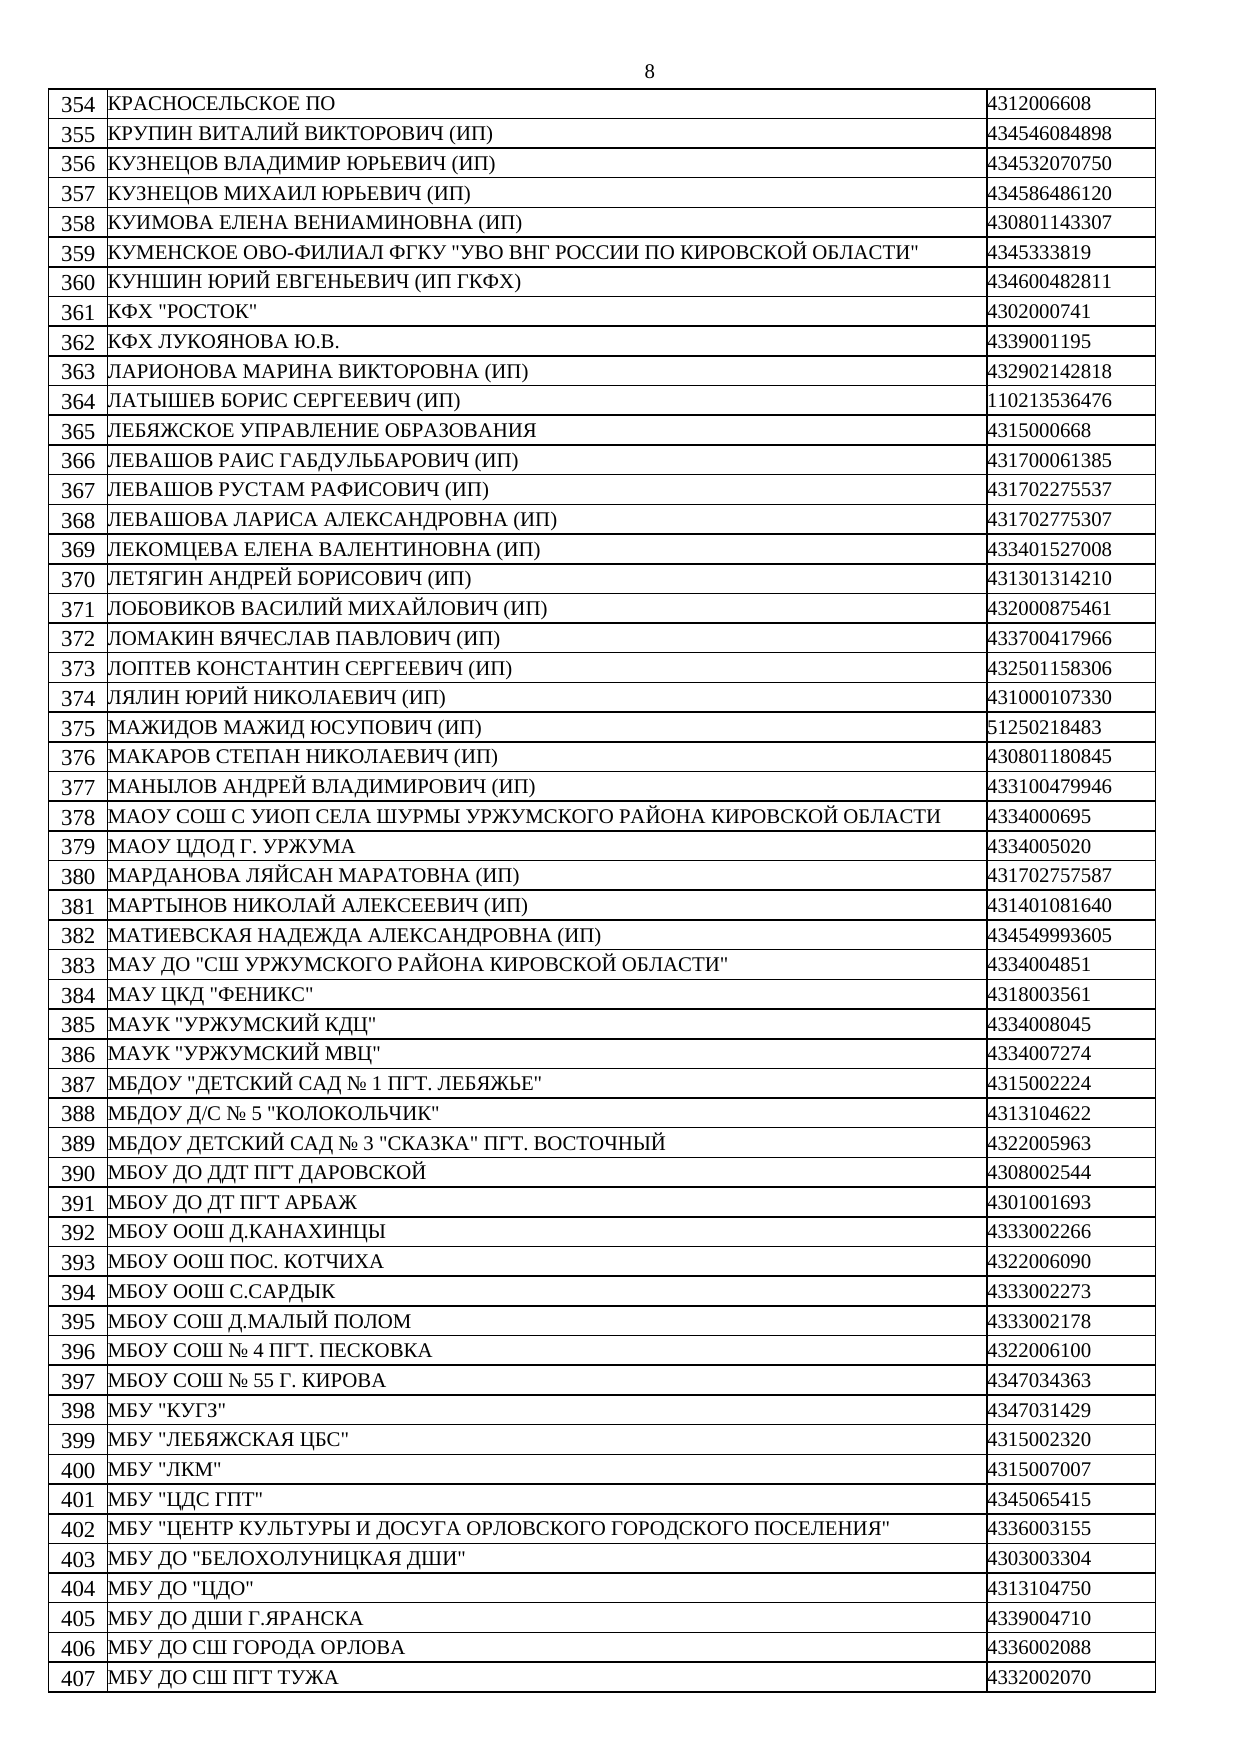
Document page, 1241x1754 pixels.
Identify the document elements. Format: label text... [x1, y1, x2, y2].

table_cell 404 [49, 1574, 107, 1602]
table_cell МБУ ДО СШ ПГТ ТУЖА [108, 1663, 986, 1691]
table_cell 386 [49, 1040, 107, 1067]
table_cell 374 [49, 683, 107, 711]
table_cell 4315002224 [988, 1069, 1155, 1097]
table_cell МАУ ДО "СШ УРЖУМСКОГО РАЙОНА КИРОВСКОЙ ОБЛАСТИ" [108, 950, 986, 978]
table_cell 4312006608 [988, 90, 1155, 117]
table_cell 4347031429 [988, 1396, 1155, 1424]
table_cell МАРДАНОВА ЛЯЙСАН МАРАТОВНА (ИП) [108, 861, 986, 889]
table_cell КФХ ЛУКОЯНОВА Ю.В. [108, 327, 986, 355]
table_cell 354 [49, 90, 107, 117]
table_cell МБУ "ЦДС ГПТ" [108, 1485, 986, 1513]
table_cell 371 [49, 594, 107, 622]
table_cell 396 [49, 1336, 107, 1364]
table_cell 359 [49, 238, 107, 266]
table_cell 4333002178 [988, 1307, 1155, 1335]
table_cell 373 [49, 653, 107, 682]
table_cell 434600482811 [988, 268, 1155, 296]
table_cell 434586486120 [988, 178, 1155, 207]
table_cell 394 [49, 1277, 107, 1305]
table_cell МБУ ДО СШ ГОРОДА ОРЛОВА [108, 1633, 986, 1661]
table_cell 402 [49, 1515, 107, 1542]
table_cell МАЖИДОВ МАЖИД ЮСУПОВИЧ (ИП) [108, 713, 986, 741]
table_cell 430801143307 [988, 208, 1155, 236]
table_cell ЛОМАКИН ВЯЧЕСЛАВ ПАВЛОВИЧ (ИП) [108, 624, 986, 652]
table_cell 431301314210 [988, 565, 1155, 592]
table_cell МБДОУ ДЕТСКИЙ САД № 3 "СКАЗКА" ПГТ. ВОСТОЧНЫЙ [108, 1128, 986, 1157]
table_cell 382 [49, 921, 107, 949]
table_cell ЛЕБЯЖСКОЕ УПРАВЛЕНИЕ ОБРАЗОВАНИЯ [108, 416, 986, 444]
table_cell 406 [49, 1633, 107, 1661]
table_cell КФХ "РОСТОК" [108, 297, 986, 325]
table_cell 4333002273 [988, 1277, 1155, 1305]
table_cell 4334005020 [988, 832, 1155, 860]
table_cell 4333002266 [988, 1218, 1155, 1246]
table_cell ЛЯЛИН ЮРИЙ НИКОЛАЕВИЧ (ИП) [108, 683, 986, 711]
table_cell 388 [49, 1099, 107, 1127]
table_cell МБУ "ЛЕБЯЖСКАЯ ЦБС" [108, 1425, 986, 1453]
table_cell МАОУ ЦДОД Г. УРЖУМА [108, 832, 986, 860]
table_cell МБУ ДО "БЕЛОХОЛУНИЦКАЯ ДШИ" [108, 1544, 986, 1572]
table_cell КРУПИН ВИТАЛИЙ ВИКТОРОВИЧ (ИП) [108, 119, 986, 147]
table_cell МАУК "УРЖУМСКИЙ МВЦ" [108, 1040, 986, 1067]
table_cell ЛЕТЯГИН АНДРЕЙ БОРИСОВИЧ (ИП) [108, 565, 986, 592]
table_cell 4345333819 [988, 238, 1155, 266]
table_cell МБУ "КУГЗ" [108, 1396, 986, 1424]
table_cell 383 [49, 950, 107, 978]
table_cell 4318003561 [988, 980, 1155, 1008]
table_cell КУЗНЕЦОВ ВЛАДИМИР ЮРЬЕВИЧ (ИП) [108, 149, 986, 177]
table_cell 51250218483 [988, 713, 1155, 741]
table_cell 4303003304 [988, 1544, 1155, 1572]
table_cell 431702775307 [988, 505, 1155, 533]
table_cell 4308002544 [988, 1158, 1155, 1186]
table_cell МБУ "ЦЕНТР КУЛЬТУРЫ И ДОСУГА ОРЛОВСКОГО ГОРОДСКОГО ПОСЕЛЕНИЯ" [108, 1515, 986, 1542]
table_cell 369 [49, 535, 107, 563]
table_cell КУЗНЕЦОВ МИХАИЛ ЮРЬЕВИЧ (ИП) [108, 178, 986, 207]
table_cell 392 [49, 1218, 107, 1246]
table_cell МБОУ ООШ ПОС. КОТЧИХА [108, 1247, 986, 1275]
table_cell 400 [49, 1455, 107, 1483]
table_cell 4339001195 [988, 327, 1155, 355]
table_cell 355 [49, 119, 107, 147]
table_cell 4347034363 [988, 1366, 1155, 1394]
table_cell МБДОУ Д/С № 5 "КОЛОКОЛЬЧИК" [108, 1099, 986, 1127]
table_cell МБОУ ООШ Д.КАНАХИНЦЫ [108, 1218, 986, 1246]
table_cell МАУ ЦКД "ФЕНИКС" [108, 980, 986, 1008]
table_cell 363 [49, 357, 107, 385]
table_cell 4315007007 [988, 1455, 1155, 1483]
table_cell 384 [49, 980, 107, 1008]
table_cell 391 [49, 1188, 107, 1216]
table_cell 430801180845 [988, 743, 1155, 771]
table_cell 370 [49, 565, 107, 592]
table_cell 4313104750 [988, 1574, 1155, 1602]
table_cell 365 [49, 416, 107, 444]
table_cell 377 [49, 772, 107, 800]
table_cell 372 [49, 624, 107, 652]
table_cell МБУ ДО ДШИ Г.ЯРАНСКА [108, 1603, 986, 1632]
table_cell 4313104622 [988, 1099, 1155, 1127]
table_cell 376 [49, 743, 107, 771]
table_cell 431401081640 [988, 891, 1155, 919]
table_cell 389 [49, 1128, 107, 1157]
table_cell 4301001693 [988, 1188, 1155, 1216]
table_cell МАРТЫНОВ НИКОЛАЙ АЛЕКСЕЕВИЧ (ИП) [108, 891, 986, 919]
table_cell 4315002320 [988, 1425, 1155, 1453]
table_cell 390 [49, 1158, 107, 1186]
table_cell МАКАРОВ СТЕПАН НИКОЛАЕВИЧ (ИП) [108, 743, 986, 771]
table_cell 362 [49, 327, 107, 355]
table_cell 378 [49, 802, 107, 830]
table_cell 4315000668 [988, 416, 1155, 444]
table_cell 358 [49, 208, 107, 236]
table_cell 4322006090 [988, 1247, 1155, 1275]
table_cell ЛЕВАШОВА ЛАРИСА АЛЕКСАНДРОВНА (ИП) [108, 505, 986, 533]
table_cell 366 [49, 446, 107, 474]
table_cell 434549993605 [988, 921, 1155, 949]
table_cell 110213536476 [988, 386, 1155, 414]
table_cell 356 [49, 149, 107, 177]
table_cell 367 [49, 475, 107, 503]
table_cell 364 [49, 386, 107, 414]
table_cell МБОУ ООШ С.САРДЫК [108, 1277, 986, 1305]
table_cell 4322006100 [988, 1336, 1155, 1364]
table_cell 431000107330 [988, 683, 1155, 711]
table_cell МБУ "ЛКМ" [108, 1455, 986, 1483]
table_cell 368 [49, 505, 107, 533]
table_cell 433401527008 [988, 535, 1155, 563]
table_cell ЛОБОВИКОВ ВАСИЛИЙ МИХАЙЛОВИЧ (ИП) [108, 594, 986, 622]
table_cell 4334004851 [988, 950, 1155, 978]
table_cell 375 [49, 713, 107, 741]
table_cell МАОУ СОШ С УИОП СЕЛА ШУРМЫ УРЖУМСКОГО РАЙОНА КИРОВСКОЙ ОБЛАСТИ [108, 802, 986, 830]
table_cell МАТИЕВСКАЯ НАДЕЖДА АЛЕКСАНДРОВНА (ИП) [108, 921, 986, 949]
table_cell 434546084898 [988, 119, 1155, 147]
table_cell ЛАРИОНОВА МАРИНА ВИКТОРОВНА (ИП) [108, 357, 986, 385]
table_cell 433100479946 [988, 772, 1155, 800]
table_cell 432902142818 [988, 357, 1155, 385]
table_cell 380 [49, 861, 107, 889]
table_cell 432501158306 [988, 653, 1155, 682]
table_cell 4334000695 [988, 802, 1155, 830]
table_cell 4332002070 [988, 1663, 1155, 1691]
table_cell МБОУ СОШ № 55 Г. КИРОВА [108, 1366, 986, 1394]
table_cell 4322005963 [988, 1128, 1155, 1157]
table_cell 401 [49, 1485, 107, 1513]
table_cell 361 [49, 297, 107, 325]
table_cell 4345065415 [988, 1485, 1155, 1513]
table_cell 4336002088 [988, 1633, 1155, 1661]
table_cell 360 [49, 268, 107, 296]
table_cell 381 [49, 891, 107, 919]
table_cell 387 [49, 1069, 107, 1097]
table_cell КУМЕНСКОЕ ОВО-ФИЛИАЛ ФГКУ "УВО ВНГ РОССИИ ПО КИРОВСКОЙ ОБЛАСТИ" [108, 238, 986, 266]
table_cell КУНШИН ЮРИЙ ЕВГЕНЬЕВИЧ (ИП ГКФХ) [108, 268, 986, 296]
table_cell ЛЕКОМЦЕВА ЕЛЕНА ВАЛЕНТИНОВНА (ИП) [108, 535, 986, 563]
table_cell КРАСНОСЕЛЬСКОЕ ПО [108, 90, 986, 117]
table_cell 385 [49, 1010, 107, 1038]
table_cell 357 [49, 178, 107, 207]
table_cell 4302000741 [988, 297, 1155, 325]
table_cell 432000875461 [988, 594, 1155, 622]
table_cell 434532070750 [988, 149, 1155, 177]
table_cell 405 [49, 1603, 107, 1632]
table_cell 379 [49, 832, 107, 860]
table_cell МБДОУ "ДЕТСКИЙ САД № 1 ПГТ. ЛЕБЯЖЬЕ" [108, 1069, 986, 1097]
table_cell 407 [49, 1663, 107, 1691]
table_cell 393 [49, 1247, 107, 1275]
table_cell 433700417966 [988, 624, 1155, 652]
table_cell 4336003155 [988, 1515, 1155, 1542]
table_cell 431702757587 [988, 861, 1155, 889]
table_cell МБУ ДО "ЦДО" [108, 1574, 986, 1602]
table_cell 397 [49, 1366, 107, 1394]
table_cell МАУК "УРЖУМСКИЙ КДЦ" [108, 1010, 986, 1038]
table_cell МБОУ ДО ДДТ ПГТ ДАРОВСКОЙ [108, 1158, 986, 1186]
table_cell МБОУ СОШ Д.МАЛЫЙ ПОЛОМ [108, 1307, 986, 1335]
table_cell МБОУ СОШ № 4 ПГТ. ПЕСКОВКА [108, 1336, 986, 1364]
table_cell 4334008045 [988, 1010, 1155, 1038]
table_cell 398 [49, 1396, 107, 1424]
table_cell МБОУ ДО ДТ ПГТ АРБАЖ [108, 1188, 986, 1216]
table_cell 431702275537 [988, 475, 1155, 503]
table_cell МАНЫЛОВ АНДРЕЙ ВЛАДИМИРОВИЧ (ИП) [108, 772, 986, 800]
table_cell 395 [49, 1307, 107, 1335]
table_cell 4334007274 [988, 1040, 1155, 1067]
table_cell 4339004710 [988, 1603, 1155, 1632]
table_cell 399 [49, 1425, 107, 1453]
table_cell 403 [49, 1544, 107, 1572]
table_cell 431700061385 [988, 446, 1155, 474]
table_cell ЛЕВАШОВ РУСТАМ РАФИСОВИЧ (ИП) [108, 475, 986, 503]
table_cell ЛОПТЕВ КОНСТАНТИН СЕРГЕЕВИЧ (ИП) [108, 653, 986, 682]
table_cell КУИМОВА ЕЛЕНА ВЕНИАМИНОВНА (ИП) [108, 208, 986, 236]
table_cell ЛАТЫШЕВ БОРИС СЕРГЕЕВИЧ (ИП) [108, 386, 986, 414]
table_cell ЛЕВАШОВ РАИС ГАБДУЛЬБАРОВИЧ (ИП) [108, 446, 986, 474]
